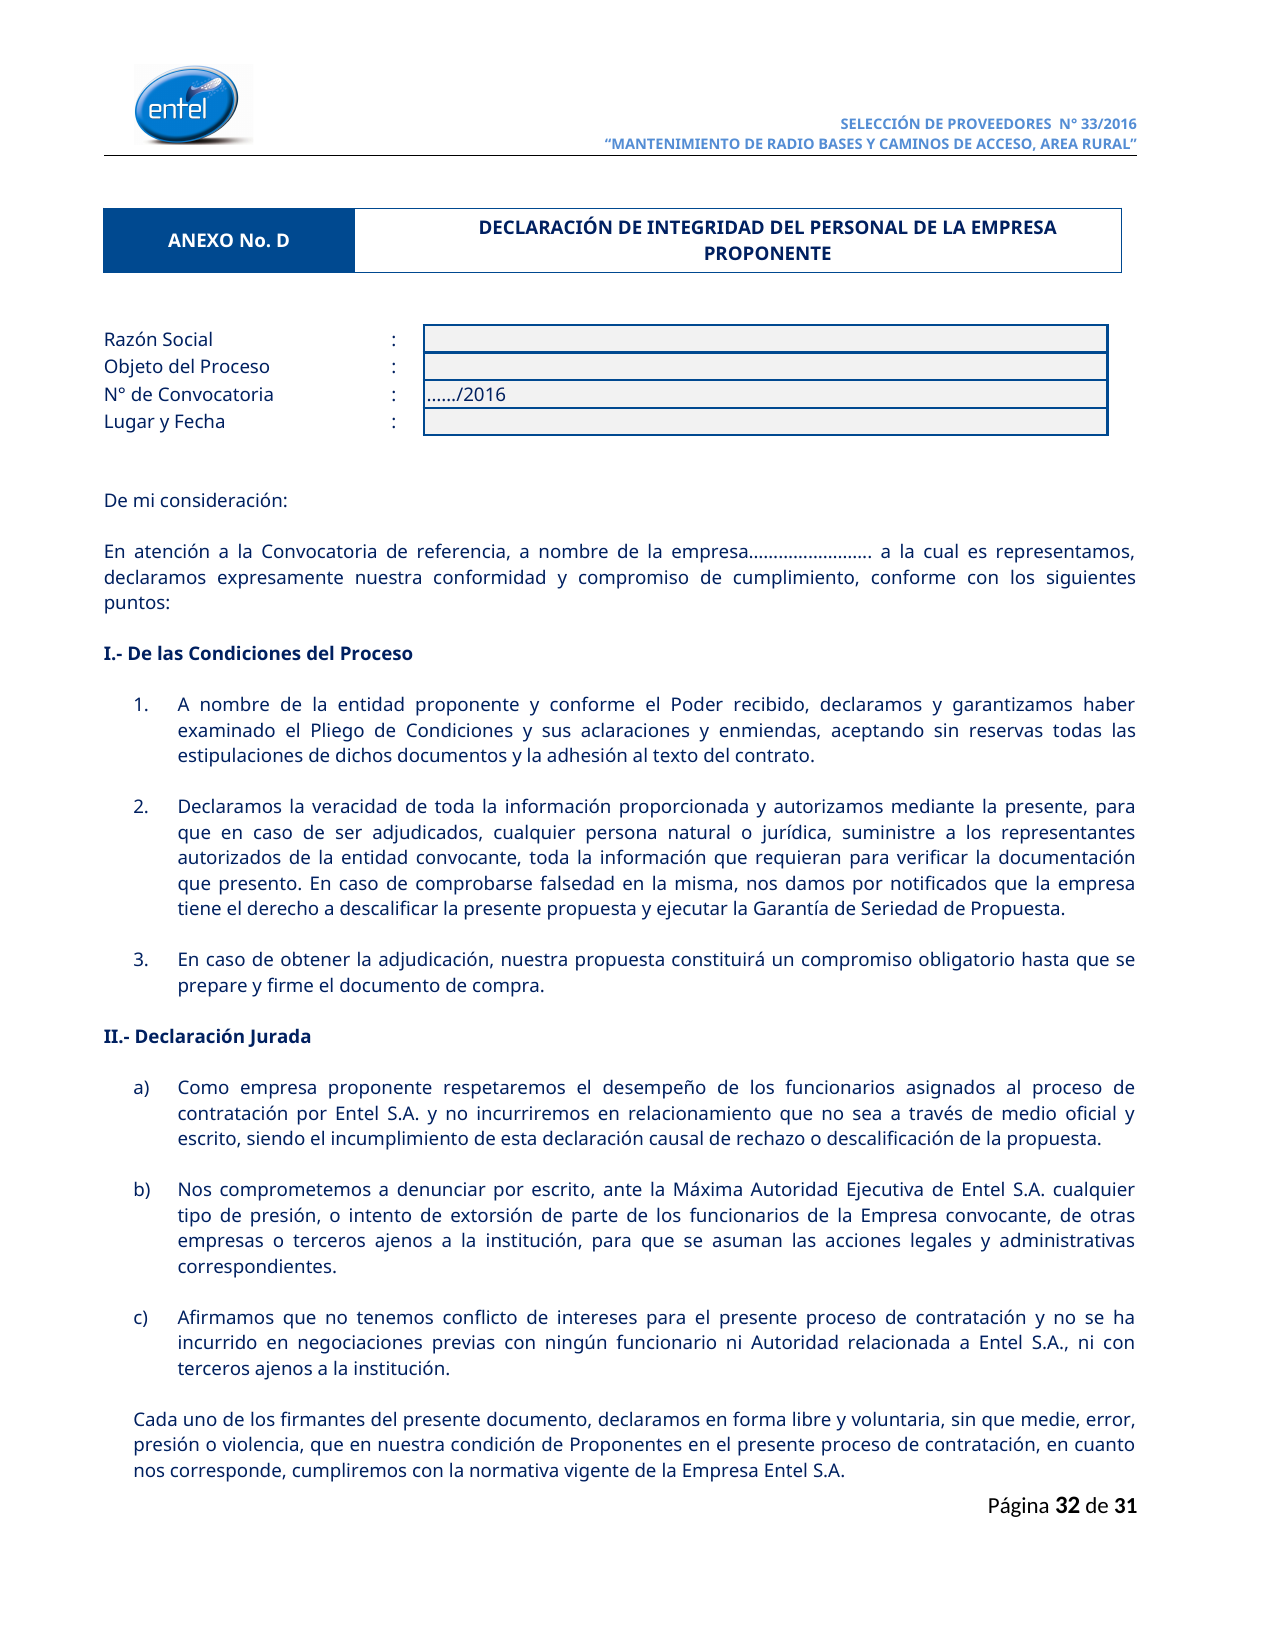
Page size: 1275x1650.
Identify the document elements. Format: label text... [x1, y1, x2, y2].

text II.- Declaración Jurada [103, 1023, 1137, 1049]
list Como empresa proponente respetaremos el desempeño de los funcionarios asignados al proceso de contratación por Entel S.A. y no incurriremos en relacionamiento que no sea a través de medio oficial y escrito, siendo el incumplimiento de esta declaración causal de rechazo o descalificación de la propuesta. [133, 1074, 1137, 1151]
list Nos comprometemos a denunciar por escrito, ante la Máxima Autoridad Ejecutiva de Entel S.A. cualquier tipo de presión, o intento de extorsión de parte de los funcionarios de la Empresa convocante, de otras empresas o terceros ajenos a la institución, para que se asuman las acciones legales y administrativas correspondientes. [133, 1176, 1137, 1278]
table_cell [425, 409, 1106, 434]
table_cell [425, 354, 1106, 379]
list A nombre de la entidad proponente y conforme el Poder recibido, declaramos y garantizamos haber examinado el Pliego de Condiciones y sus aclaraciones y enmiendas, aceptando sin reservas todas las estipulaciones de dichos documentos y la adhesión al texto del contrato. [133, 692, 1137, 768]
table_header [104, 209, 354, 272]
picture [134, 64, 254, 145]
text I.- De las Condiciones del Proceso [103, 641, 1137, 666]
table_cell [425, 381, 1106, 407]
list Declaramos la veracidad de toda la información proporcionada y autorizamos mediante la presente, para que en caso de ser adjudicados, cualquier persona natural o jurídica, suministre a los representantes autorizados de la entidad convocante, toda la información que requieran para verificar la documentación que presento. En caso de comprobarse falsedad en la misma, nos damos por notificados que la empresa tiene el derecho a descalificar la presente propuesta y ejecutar la Garantía de Seriedad de Propuesta. [133, 794, 1137, 921]
text De mi consideración: [103, 487, 1137, 513]
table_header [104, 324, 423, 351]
text En atención a la Convocatoria de referencia, a nombre de la empresa……………………. a la cual es representamos, declaramos expresamente nuestra conformidad y compromiso de cumplimiento, conforme con los siguientes puntos: [103, 538, 1137, 615]
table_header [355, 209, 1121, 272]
text Cada uno de los firmantes del presente documento, declaramos en forma libre y voluntaria, sin que medie, error, presión o violencia, que en nuestra condición de Proponentes en el presente proceso de contratación, en cuanto nos corresponde, cumpliremos con la normativa vigente de la Empresa Entel S.A. [133, 1406, 1137, 1483]
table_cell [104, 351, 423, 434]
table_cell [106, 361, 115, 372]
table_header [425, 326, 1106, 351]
list En caso de obtener la adjudicación, nuestra propuesta constituirá un compromiso obligatorio hasta que se prepare y firme el documento de compra. [133, 947, 1137, 998]
list Afirmamos que no tenemos conflicto de intereses para el presente proceso de contratación y no se ha incurrido en negociaciones previas con ningún funcionario ni Autoridad relacionada a Entel S.A., ni con terceros ajenos a la institución. [133, 1304, 1137, 1381]
